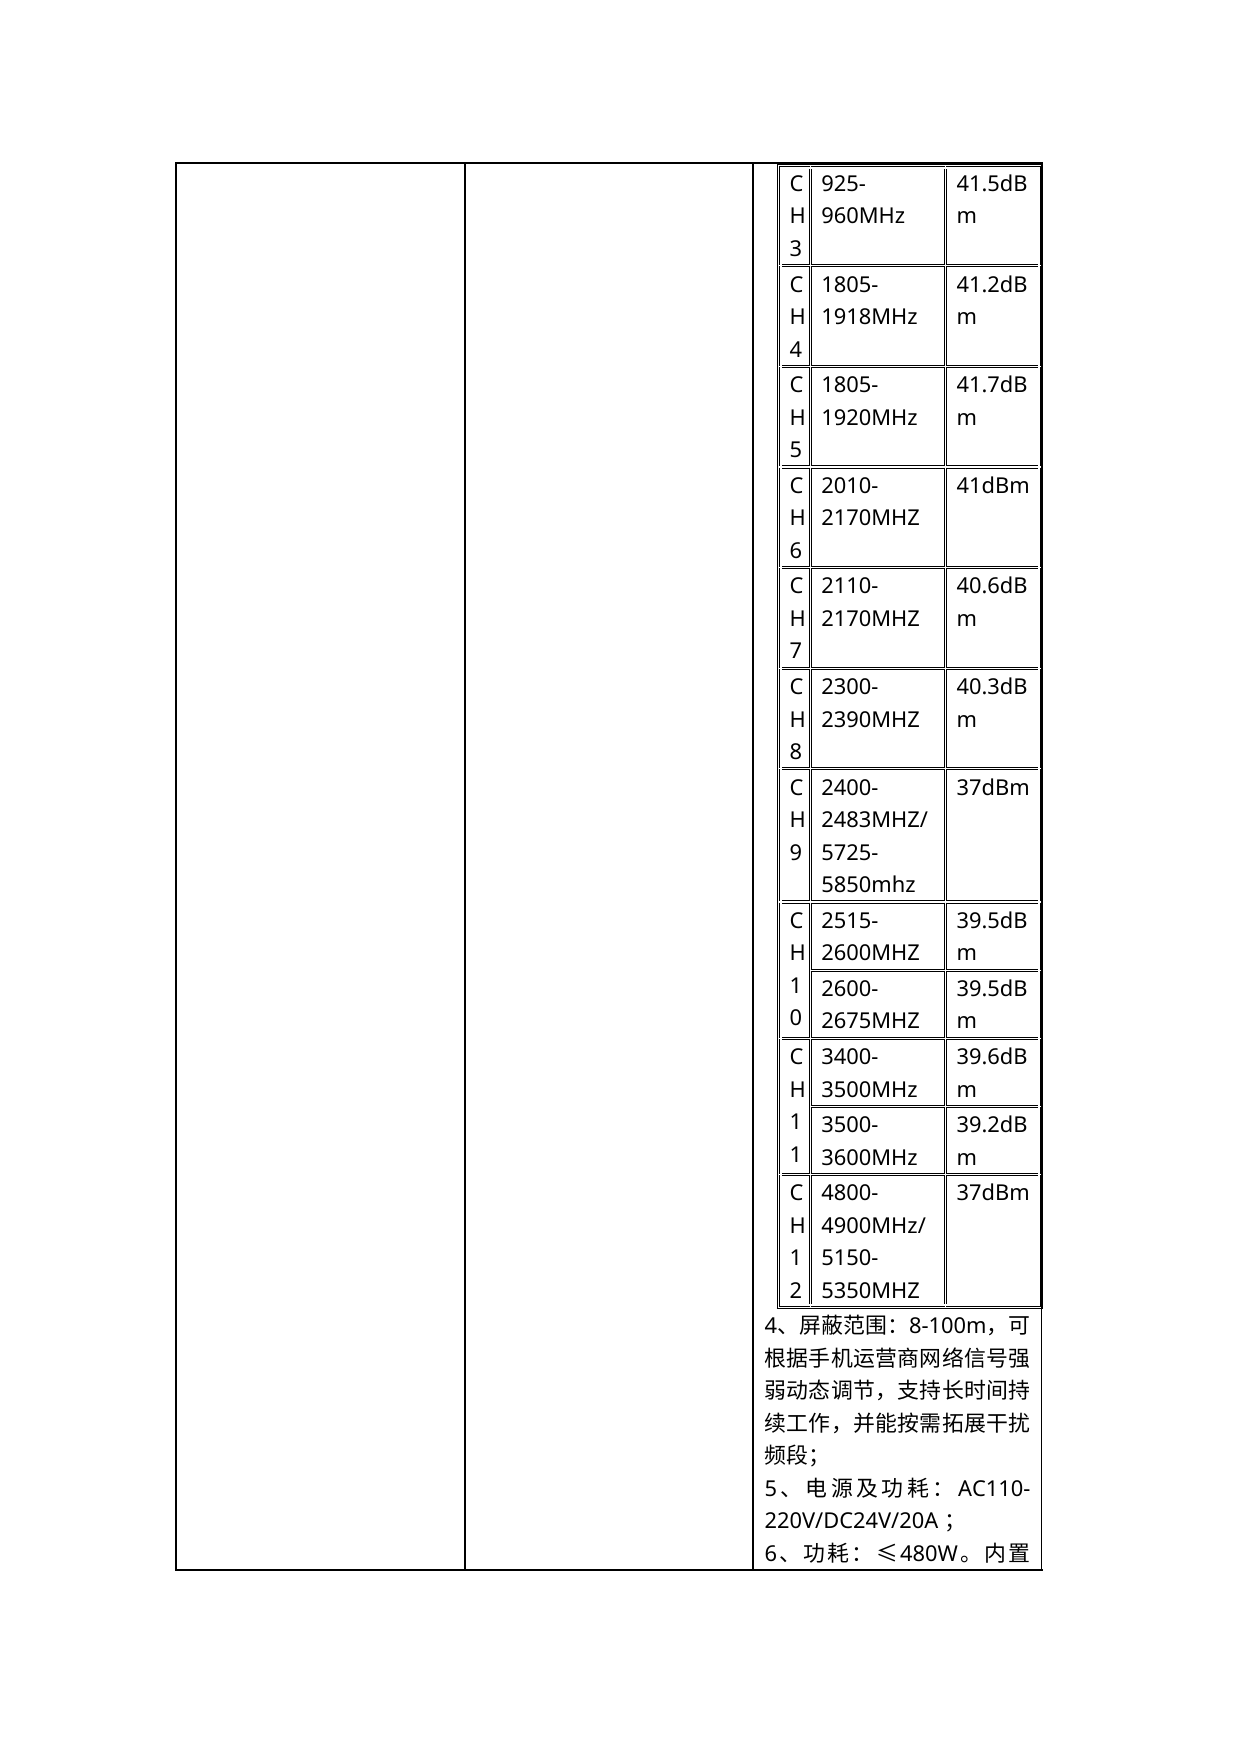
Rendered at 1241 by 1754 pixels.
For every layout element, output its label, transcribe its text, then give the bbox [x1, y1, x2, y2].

table_cell [466, 164, 752, 1569]
table_cell 1 [177, 164, 464, 1569]
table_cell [754, 164, 1041, 1569]
